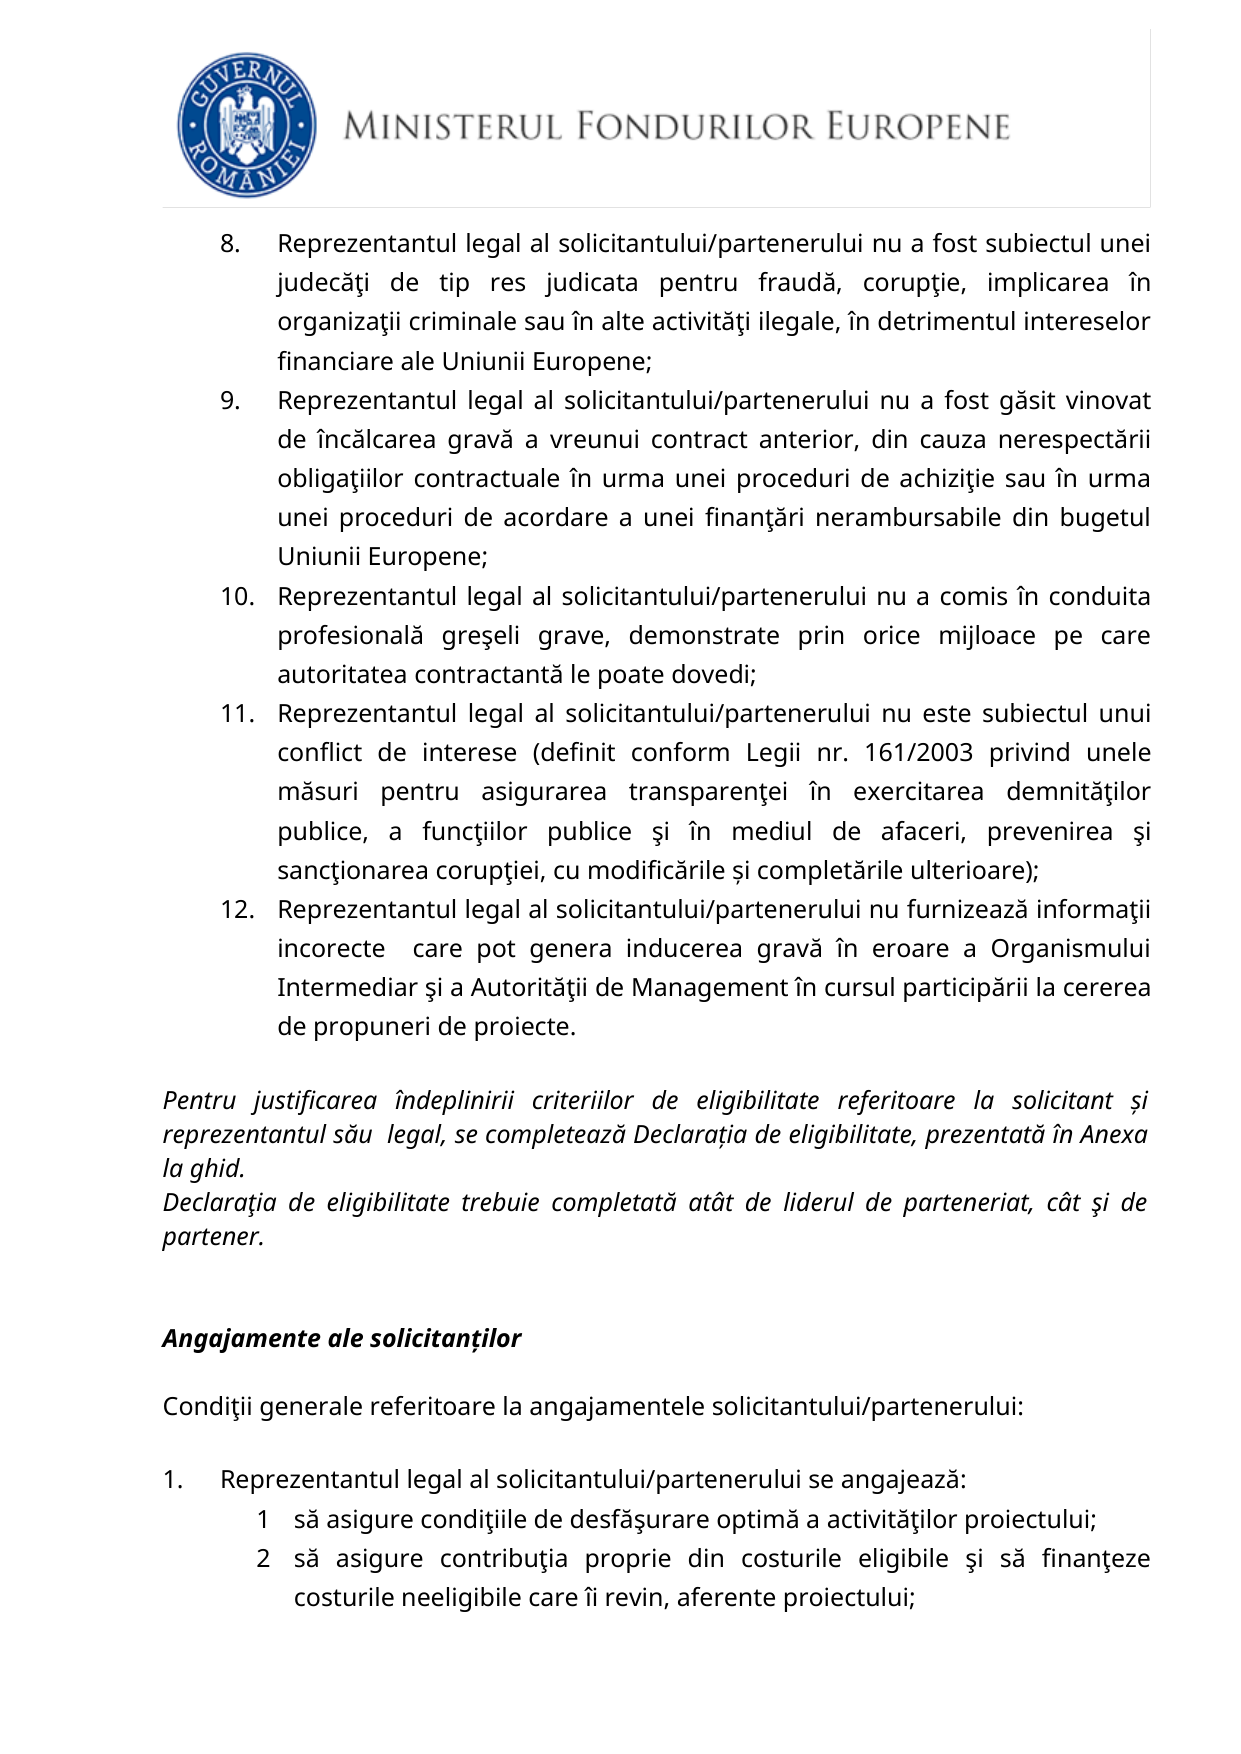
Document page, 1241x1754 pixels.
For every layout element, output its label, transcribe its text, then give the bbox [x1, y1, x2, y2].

list Reprezentantul legal al solicitantului/partenerului nu a fost subiectul unei judecăţi de tip res judicata pentru fraudă, corupţie, implicarea în organizaţii criminale sau în alte activităţi ilegale, în detrimentul intereselor financiare ale Uniunii Europene; [220, 226, 1152, 377]
list Reprezentantul legal al solicitantului/partenerului nu a fost găsit vinovat de încălcarea gravă a vreunui contract anterior, din cauza nerespectării obligaţiilor contractuale în urma unei proceduri de achiziţie sau în urma unei proceduri de acordare a unei finanţări nerambursabile din bugetul Uniunii Europene; [220, 382, 1152, 573]
text Angajamente ale solicitanților [162, 1321, 1152, 1355]
list Reprezentantul legal al solicitantului/partenerului nu este subiectul unui conflict de interese (definit conform Legii nr. 161/2003 privind unele măsuri pentru asigurarea transparenţei în exercitarea demnităţilor publice, a funcţiilor publice şi în mediul de afaceri, prevenirea şi sancţionarea corupţiei, cu modificările și completările ulterioare); [220, 696, 1152, 886]
list Reprezentantul legal al solicitantului/partenerului nu furnizează informaţii incorecte care pot genera inducerea gravă în eroare a Organismului Intermediar şi a Autorităţii de Management în cursul participării la cererea de propuneri de proiecte. [220, 892, 1152, 1043]
text Pentru justificarea îndeplinirii criteriilor de eligibilitate referitoare la solicitant și reprezentantul său legal, se completează Declarația de eligibilitate, prezentată în Anexa la ghid. [162, 1082, 1152, 1184]
list Reprezentantul legal al solicitantului/partenerului nu a comis în conduita profesională greşeli grave, demonstrate prin orice mijloace pe care autoritatea contractantă le poate dovedi; [220, 578, 1152, 691]
list să asigure condiţiile de desfăşurare optimă a activităţilor proiectului; [256, 1501, 1152, 1535]
text Declaraţia de eligibilitate trebuie completată atât de liderul de parteneriat, cât şi de partener. [162, 1184, 1152, 1253]
picture [162, 29, 1152, 209]
list Reprezentantul legal al solicitantului/partenerului se angajează: [162, 1462, 1152, 1496]
text Condiţii generale referitoare la angajamentele solicitantului/partenerului: [162, 1389, 1152, 1423]
list să asigure contribuţia proprie din costurile eligibile şi să finanţeze costurile neeligibile care îi revin, aferente proiectului; [256, 1540, 1152, 1614]
